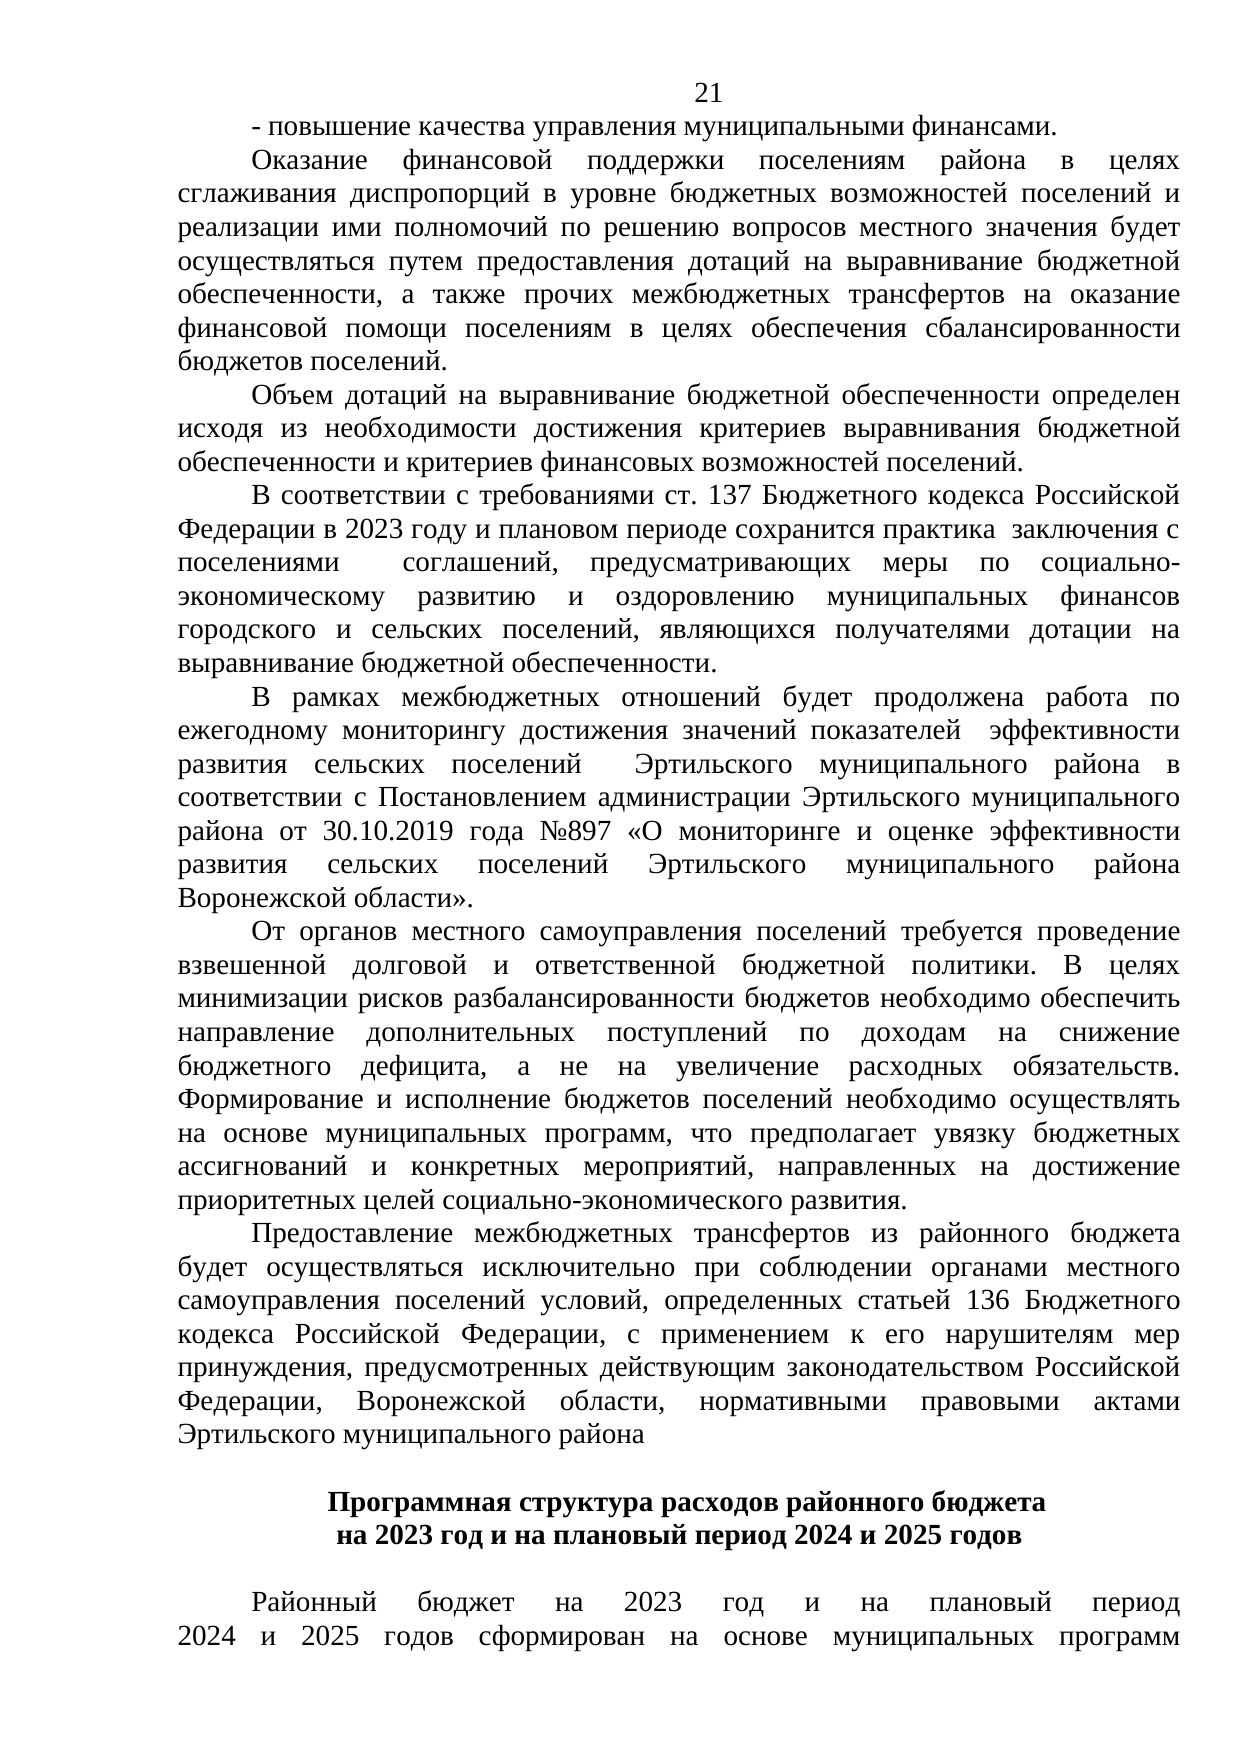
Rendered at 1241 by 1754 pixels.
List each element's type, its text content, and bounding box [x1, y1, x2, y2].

text Предоставление межбюджетных трансфертов из районного бюджета будет осуществляться исключительно при соблюдении органами местного самоуправления поселений условий, определенных статьей 136 Бюджетного кодекса Российской Федерации, с применением к его нарушителям мер принуждения, предусмотренных действующим законодательством Российской Федерации, Воронежской области, нормативными правовыми актами Эртильского муниципального района [177, 1215, 1181, 1450]
text От органов местного самоуправления поселений требуется проведение взвешенной долговой и ответственной бюджетной политики. В целях минимизации рисков разбалансированности бюджетов необходимо обеспечить направление дополнительных поступлений по доходам на снижение бюджетного дефицита, а не на увеличение расходных обязательств. Формирование и исполнение бюджетов поселений необходимо осуществлять на основе муниципальных программ, что предполагает увязку бюджетных ассигнований и конкретных мероприятий, направленных на достижение приоритетных целей социально-экономического развития. [177, 913, 1181, 1215]
text Оказание финансовой поддержки поселениям района в целях сглаживания диспропорций в уровне бюджетных возможностей поселений и реализации ими полномочий по решению вопросов местного значения будет осуществляться путем предоставления дотаций на выравнивание бюджетной обеспеченности, а также прочих межбюджетных трансфертов на оказание финансовой помощи поселениям в целях обеспечения сбалансированности бюджетов поселений. [177, 142, 1181, 377]
text - повышение качества управления муниципальными финансами. [177, 108, 1181, 142]
text В рамках межбюджетных отношений будет продолжена работа по ежегодному мониторингу достижения значений показателей эффективности развития сельских поселений Эртильского муниципального района в соответствии с Постановлением администрации Эртильского муниципального района от 30.10.2019 года №897 «О мониторинге и оценке эффективности развития сельских поселений Эртильского муниципального района Воронежской области». [177, 679, 1181, 913]
text Объем дотаций на выравнивание бюджетной обеспеченности определен исходя из необходимости достижения критериев выравнивания бюджетной обеспеченности и критериев финансовых возможностей поселений. [177, 377, 1181, 477]
text В соответствии с требованиями ст. 137 Бюджетного кодекса Российской Федерации в 2023 году и плановом периоде сохранится практика заключения с поселениями соглашений, предусматривающих меры по социально-экономическому развитию и оздоровлению муниципальных финансов городского и сельских поселений, являющихся получателями дотации на выравнивание бюджетной обеспеченности. [177, 477, 1181, 679]
text на 2023 год и на плановый период 2024 и 2025 годов [177, 1517, 1181, 1551]
text Программная структура расходов районного бюджета [327, 1484, 1181, 1517]
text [177, 1584, 1181, 1651]
